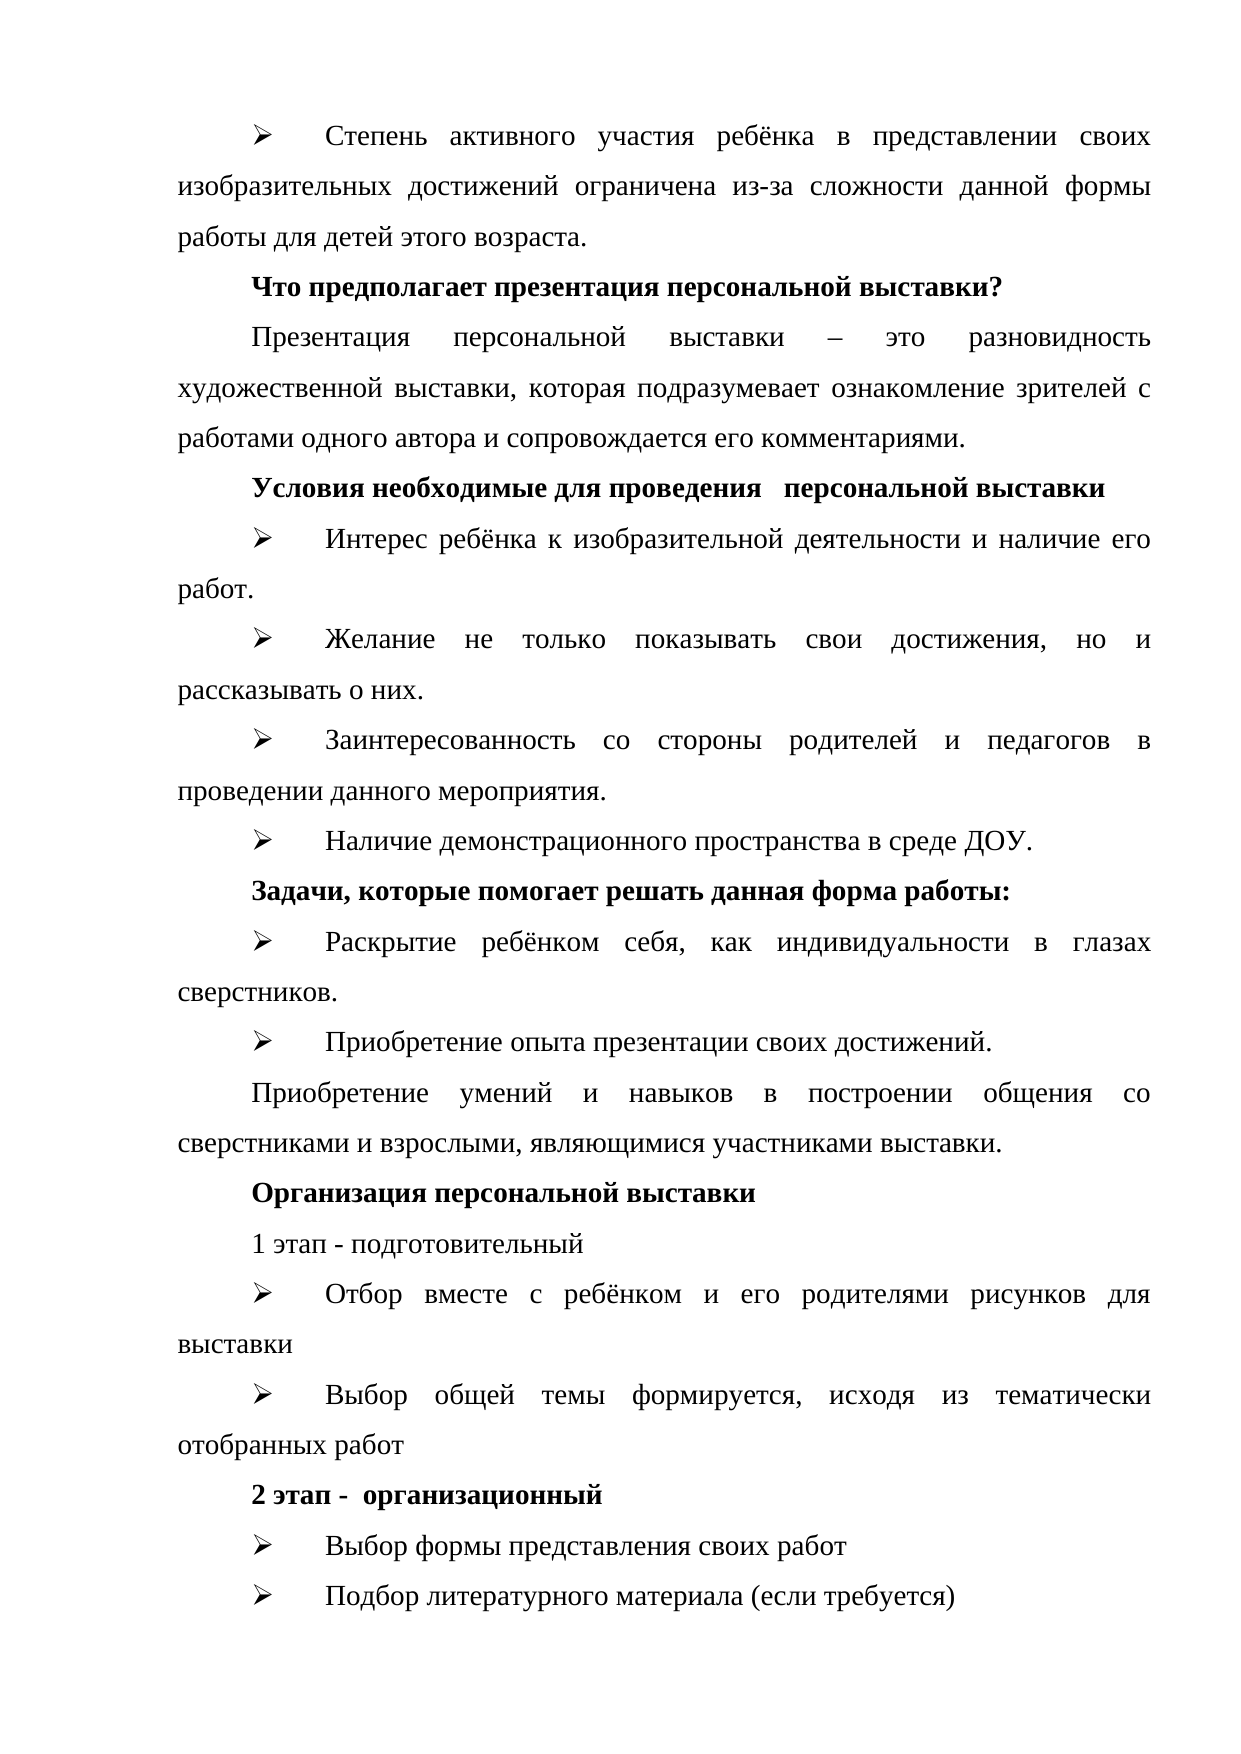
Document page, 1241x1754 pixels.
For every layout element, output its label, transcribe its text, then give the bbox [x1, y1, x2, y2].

text Что предполагает презентация персональной выставки? [177, 269, 1152, 303]
list Выбор формы представления своих работ [177, 1528, 1152, 1561]
list Приобретение опыта презентации своих достижений. [177, 1024, 1152, 1058]
text 1 этап - подготовительный [177, 1226, 1152, 1259]
list Выбор общей темы формируется, исходя из тематически отобранных работ [177, 1377, 1152, 1461]
text Приобретение умений и навыков в построении общения со сверстниками и взрослыми, являющимися участниками выставки. [177, 1075, 1152, 1159]
text Презентация персональной выставки – это разновидность художественной выставки, которая подразумевает ознакомление зрителей с работами одного автора и сопровождается его комментариями. [177, 319, 1152, 454]
list Отбор вместе с ребёнком и его родителями рисунков для выставки [177, 1276, 1152, 1360]
text 2 этап - организационный [177, 1477, 1152, 1511]
list Желание не только показывать свои достижения, но и рассказывать о них. [177, 621, 1152, 705]
list Степень активного участия ребёнка в представлении своих изобразительных достижений ограничена из-за сложности данной формы работы для детей этого возраста. [177, 118, 1152, 252]
text Задачи, которые помогает решать данная форма работы: [177, 873, 1152, 907]
text Условия необходимые для проведения персональной выставки [177, 470, 1152, 504]
text Организация персональной выставки [177, 1175, 1152, 1209]
list Наличие демонстрационного пространства в среде ДОУ. [177, 823, 1152, 857]
list Интерес ребёнка к изобразительной деятельности и наличие его работ. [177, 521, 1152, 605]
list Раскрытие ребёнком себя, как индивидуальности в глазах сверстников. [177, 924, 1152, 1008]
list Подбор литературного материала (если требуется) [177, 1578, 1152, 1612]
list Заинтересованность со стороны родителей и педагогов в проведении данного мероприятия. [177, 722, 1152, 806]
